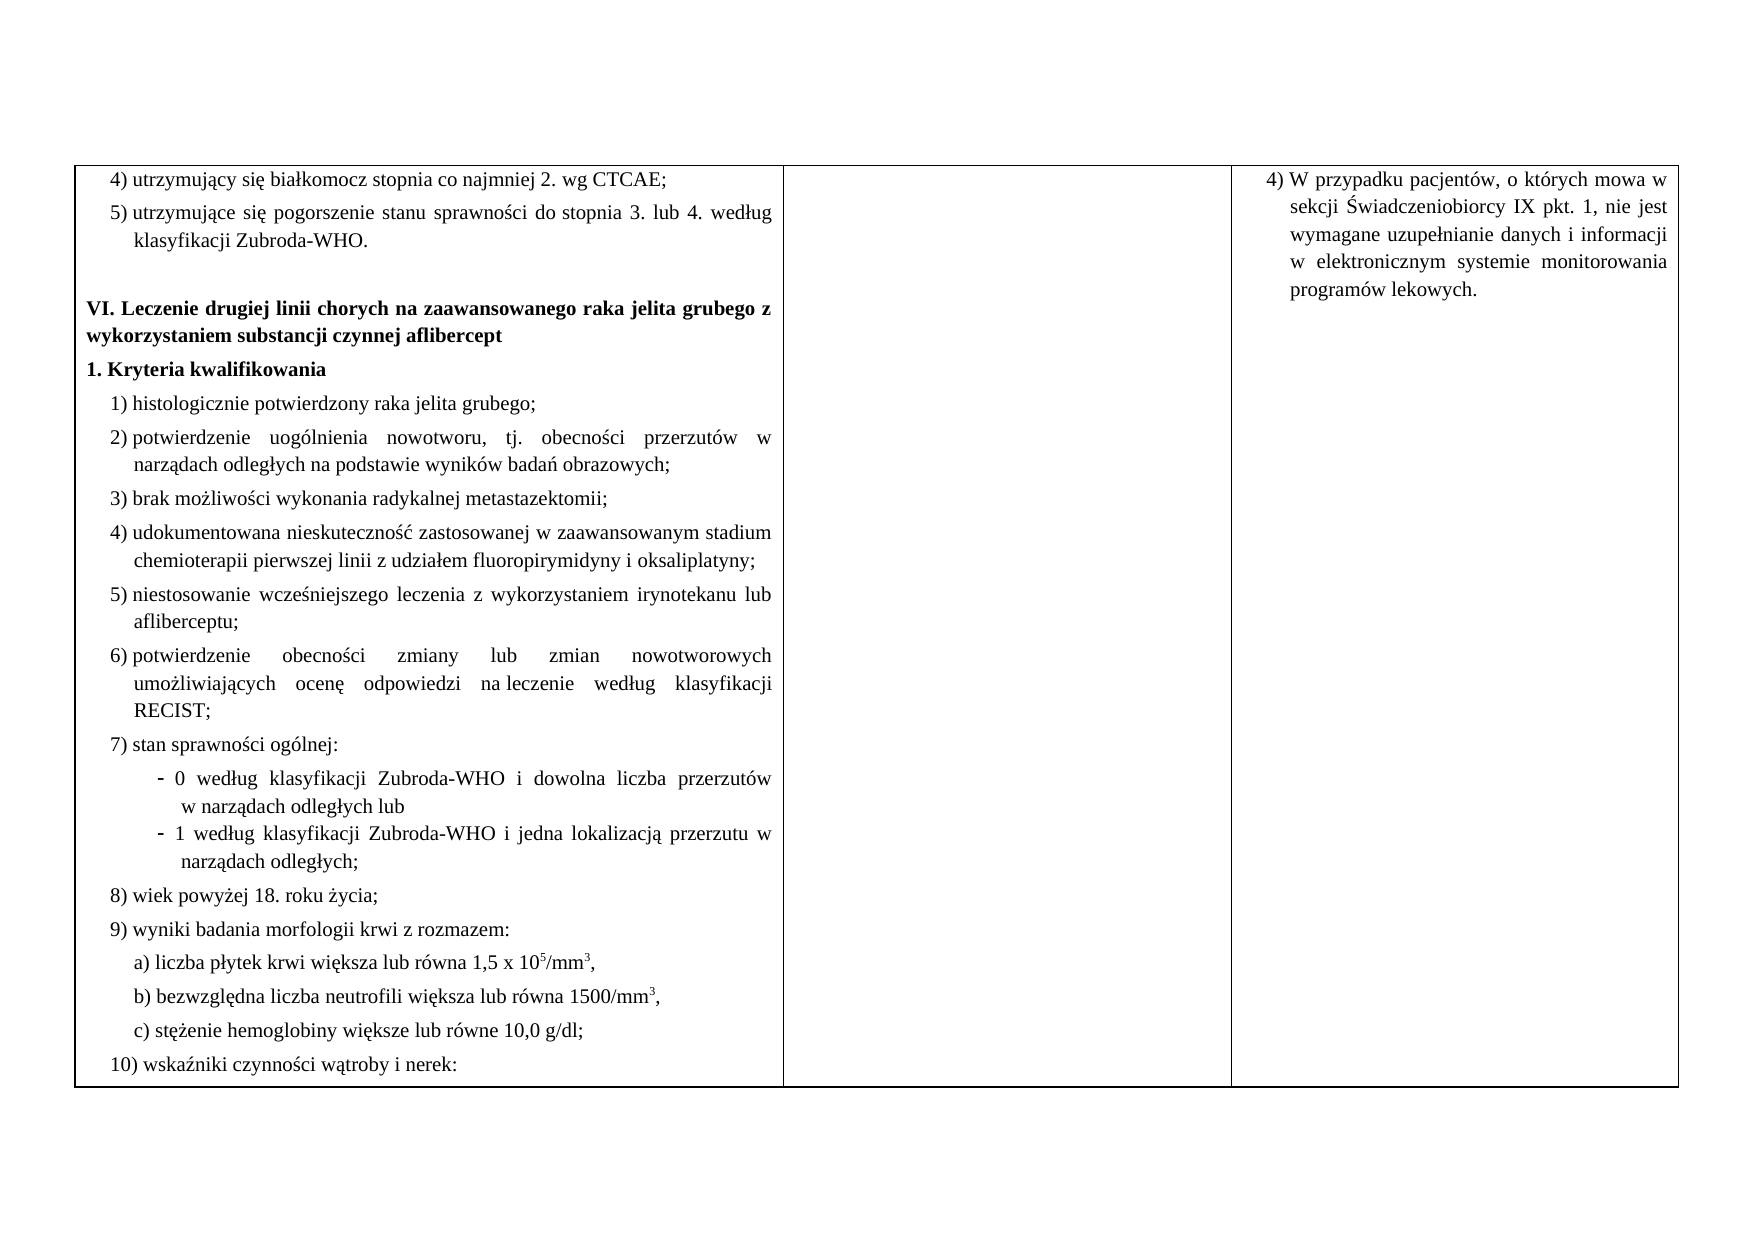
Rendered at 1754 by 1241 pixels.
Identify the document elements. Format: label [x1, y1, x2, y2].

table_cell [76, 166, 783, 1086]
table_cell [1232, 166, 1678, 1086]
table_cell [784, 166, 1231, 1086]
